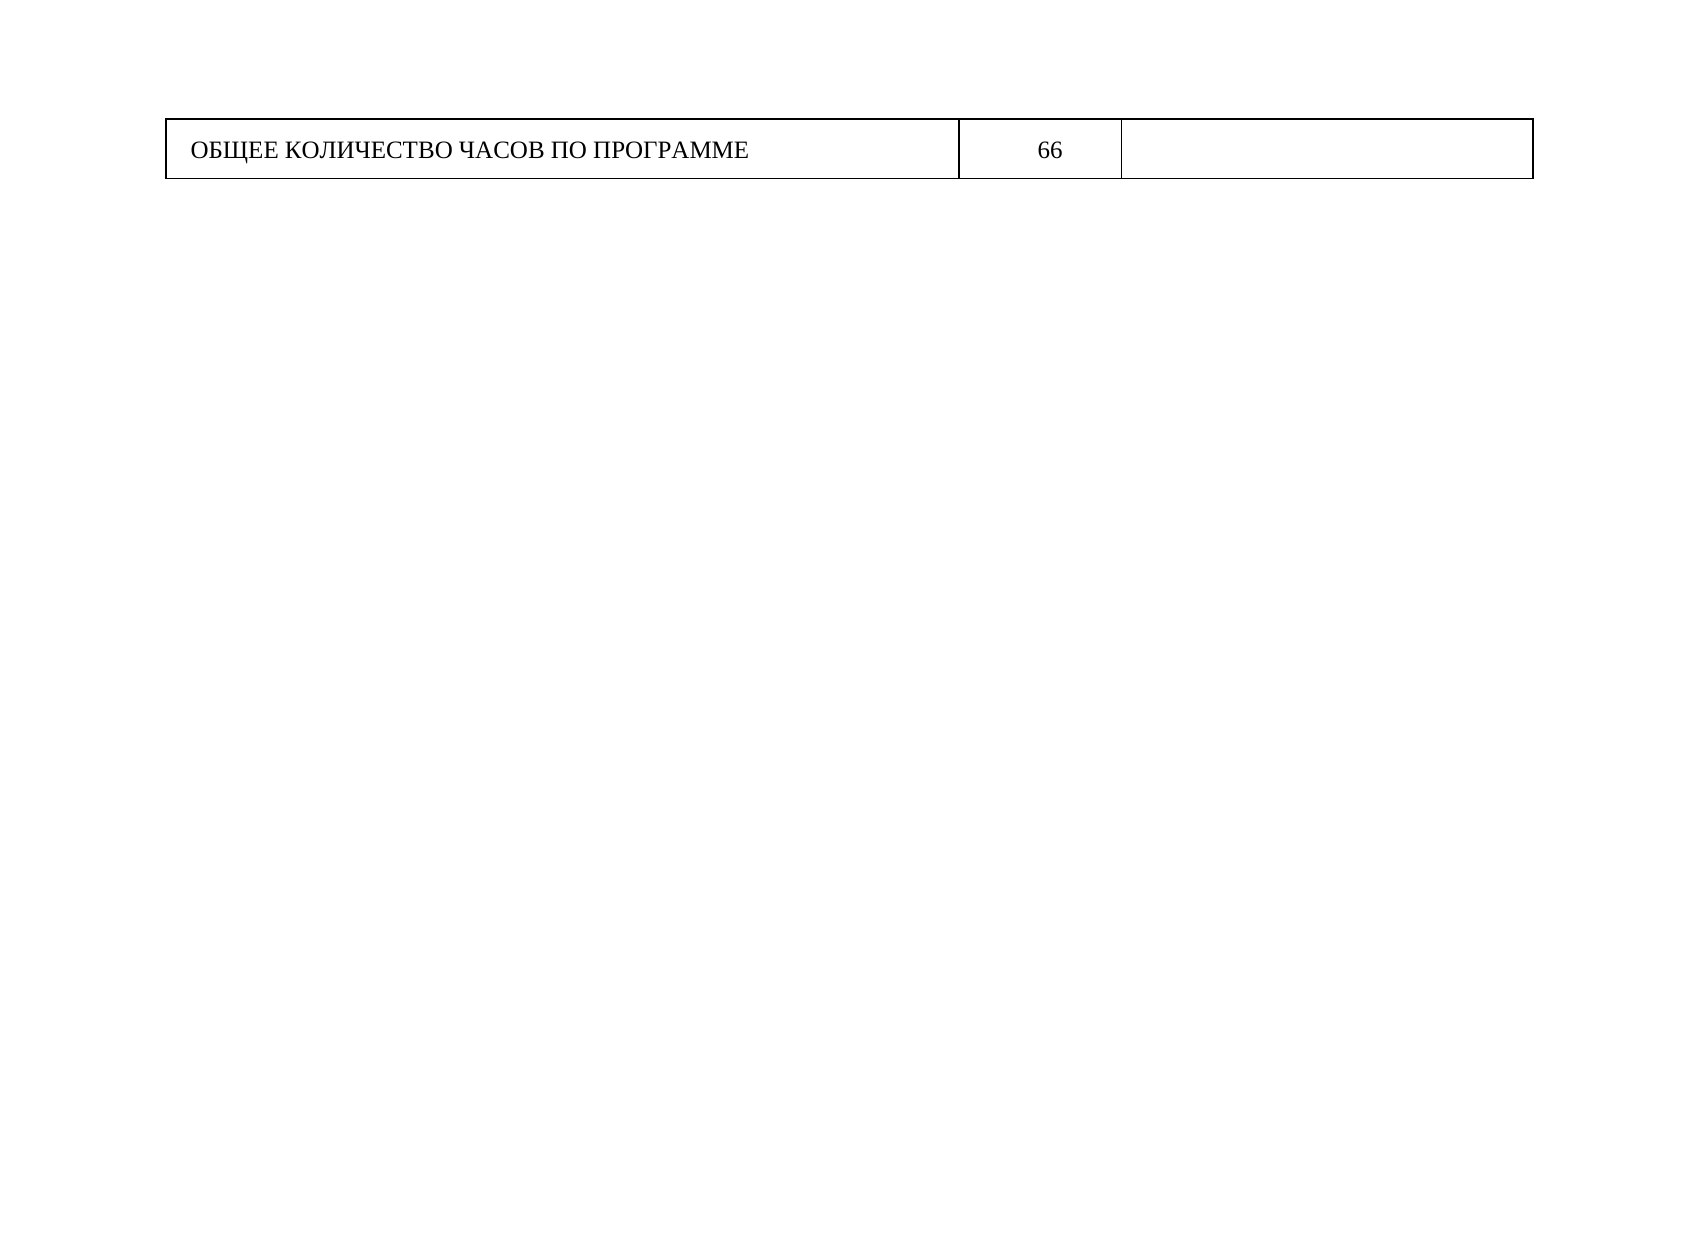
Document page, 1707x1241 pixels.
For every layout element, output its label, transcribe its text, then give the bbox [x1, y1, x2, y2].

table_cell 66 [960, 120, 1121, 178]
table_cell [1122, 120, 1532, 178]
table_cell ОБЩЕЕ КОЛИЧЕСТВО ЧАСОВ ПО ПРОГРАММЕ [167, 120, 958, 178]
